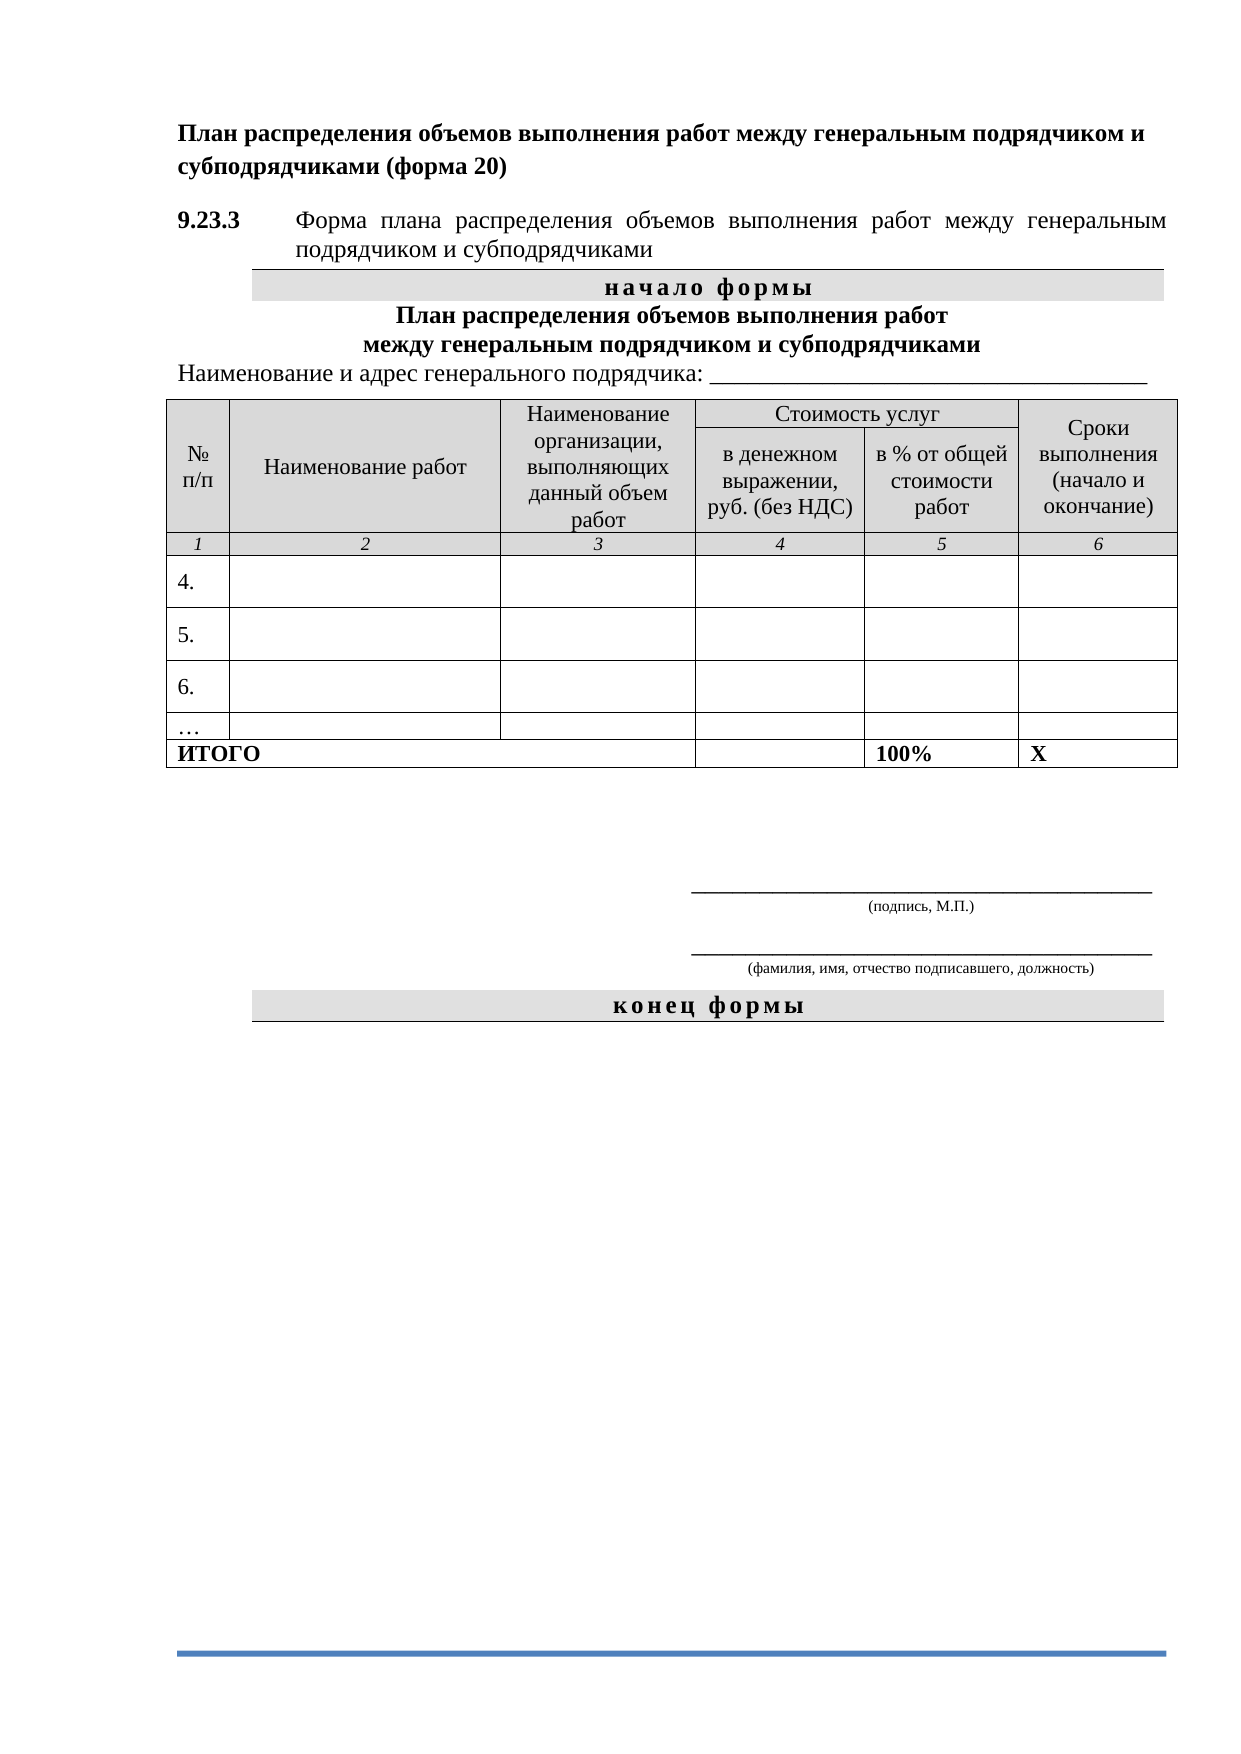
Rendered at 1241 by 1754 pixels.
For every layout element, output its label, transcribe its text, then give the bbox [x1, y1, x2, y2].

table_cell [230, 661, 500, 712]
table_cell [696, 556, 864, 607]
text План распределения объемов выполнения работ между генеральным подрядчиком и субподрядчиками (форма 20) [177, 118, 1167, 180]
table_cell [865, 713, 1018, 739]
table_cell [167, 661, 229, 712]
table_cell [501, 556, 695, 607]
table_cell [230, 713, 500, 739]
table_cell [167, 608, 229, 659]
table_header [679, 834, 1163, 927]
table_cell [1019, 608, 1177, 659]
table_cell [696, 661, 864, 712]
text Наименование и адрес генерального подрядчика: ___________________________________ [177, 358, 1167, 387]
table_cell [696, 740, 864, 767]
text конец формы [252, 990, 1164, 1021]
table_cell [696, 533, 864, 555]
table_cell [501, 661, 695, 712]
text начало формы [252, 270, 1164, 301]
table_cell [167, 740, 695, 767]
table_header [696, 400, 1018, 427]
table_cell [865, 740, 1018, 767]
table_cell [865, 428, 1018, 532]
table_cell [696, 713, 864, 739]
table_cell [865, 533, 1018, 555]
text между генеральным подрядчиком и субподрядчиками [177, 329, 1167, 358]
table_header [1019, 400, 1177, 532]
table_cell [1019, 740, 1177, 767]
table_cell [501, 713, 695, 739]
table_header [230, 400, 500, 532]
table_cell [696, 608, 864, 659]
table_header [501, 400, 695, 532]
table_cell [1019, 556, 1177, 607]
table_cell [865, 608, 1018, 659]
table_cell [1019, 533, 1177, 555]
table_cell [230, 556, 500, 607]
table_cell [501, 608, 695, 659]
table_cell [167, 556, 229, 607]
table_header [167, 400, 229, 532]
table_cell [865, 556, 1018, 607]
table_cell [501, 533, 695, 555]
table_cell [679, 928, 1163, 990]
list Форма плана распределения объемов выполнения работ между генеральным подрядчиком и субподрядчиками [177, 205, 1167, 262]
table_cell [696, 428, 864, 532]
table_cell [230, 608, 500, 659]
text План распределения объемов выполнения работ [177, 301, 1167, 329]
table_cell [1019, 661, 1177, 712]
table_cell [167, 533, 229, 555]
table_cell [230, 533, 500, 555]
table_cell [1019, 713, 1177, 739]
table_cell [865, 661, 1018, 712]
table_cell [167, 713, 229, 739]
